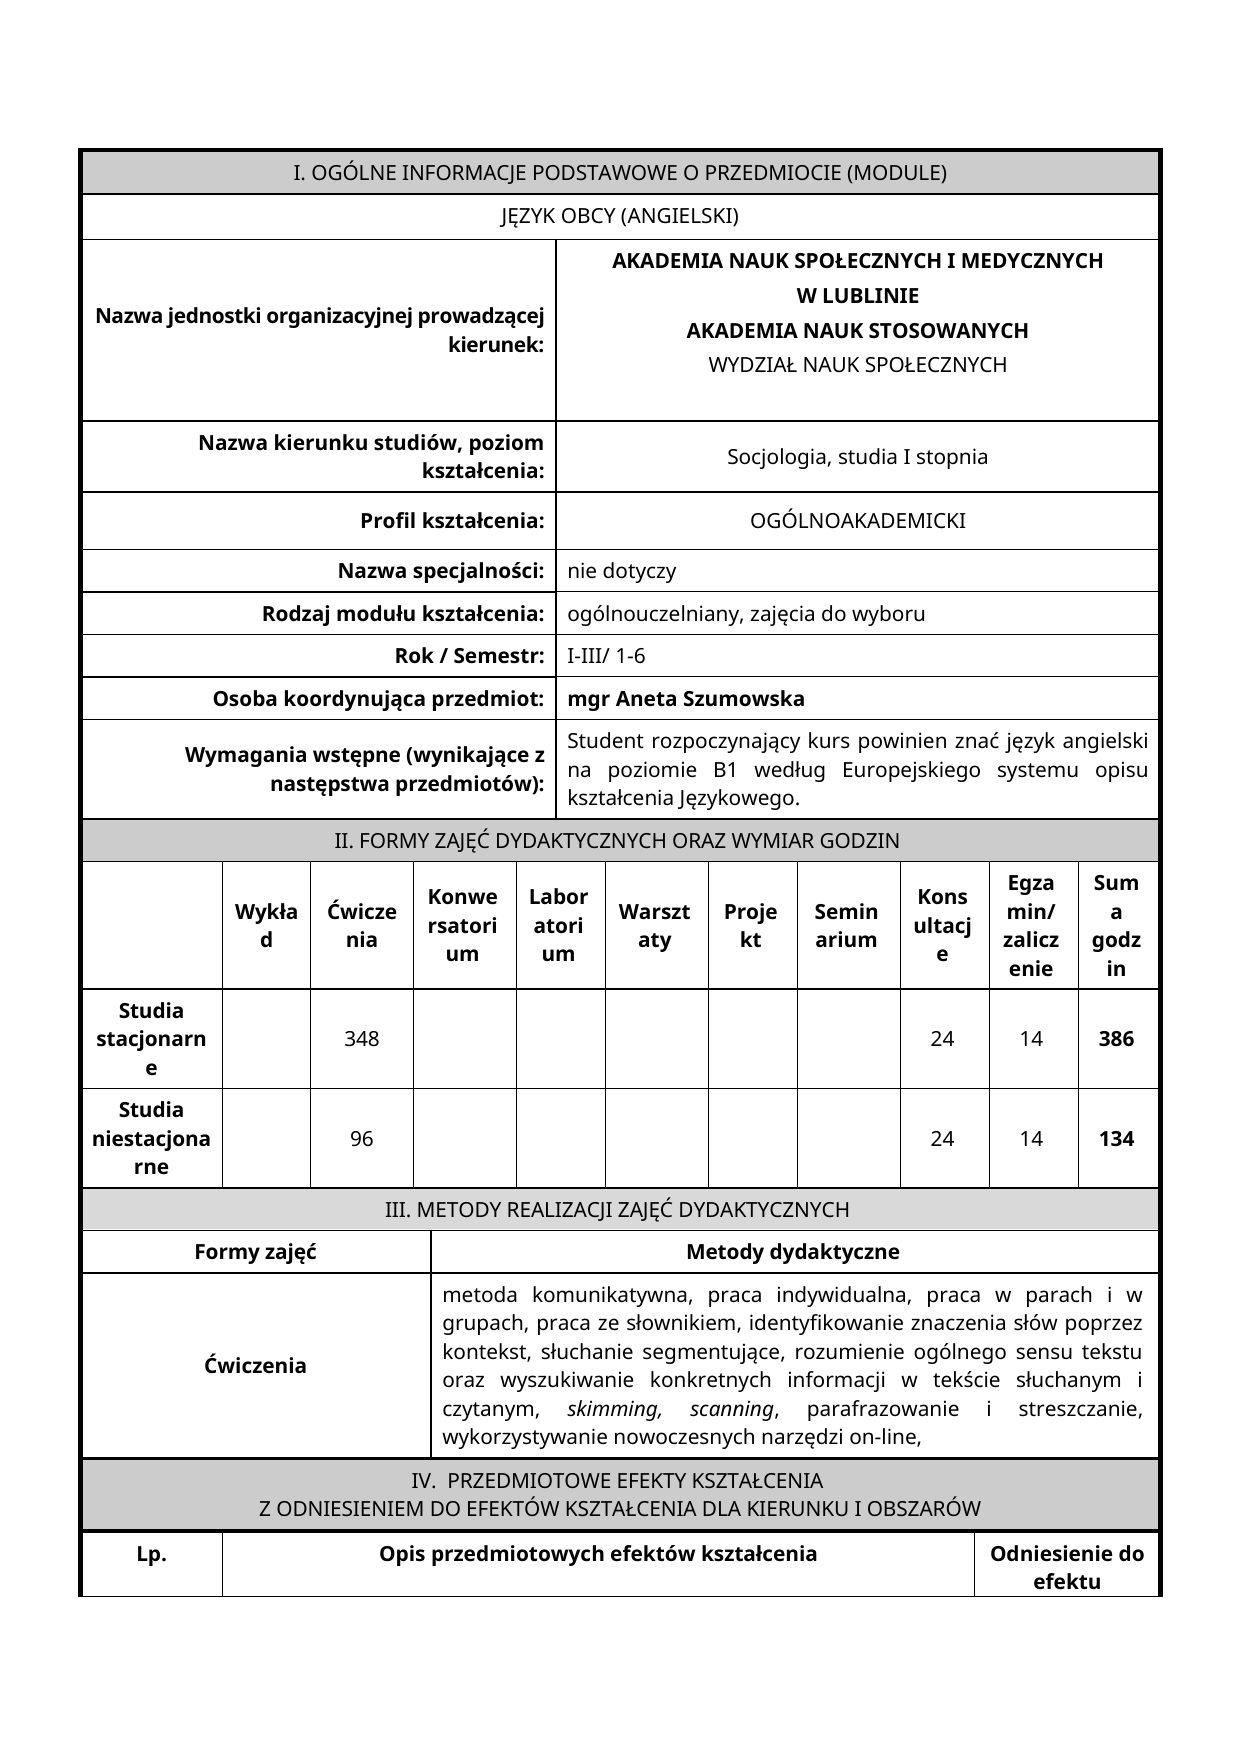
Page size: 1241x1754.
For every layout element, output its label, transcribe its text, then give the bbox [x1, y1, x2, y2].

table_cell Seminarium [798, 862, 900, 988]
table_cell I-III/ 1-6 [557, 635, 1158, 676]
table_cell [606, 1089, 708, 1187]
table_cell [223, 990, 310, 1088]
table_cell Rok / Semestr: [83, 635, 555, 676]
table_cell Warsztaty [606, 862, 708, 988]
table_cell Studia niestacjonarne [83, 1089, 222, 1187]
table_cell Wymagania wstępne (wynikające z następstwa przedmiotów): [83, 720, 555, 818]
table_cell [517, 990, 605, 1088]
table_cell 14 [990, 1089, 1078, 1187]
table_cell OGÓLNOAKADEMICKI [557, 493, 1158, 549]
table_cell [798, 990, 900, 1088]
table_cell Lp. [83, 1533, 222, 1596]
table_cell Laboratorium [517, 862, 605, 988]
table_cell [414, 1089, 516, 1187]
table_cell II. FORMY ZAJĘĆ DYDAKTYCZNYCH ORAZ WYMIAR GODZIN [83, 820, 1158, 861]
table_cell 96 [311, 1089, 413, 1187]
table_cell 24 [901, 1089, 989, 1187]
table_cell AKADEMIA NAUK SPOŁECZNYCH I MEDYCZNYCH W LUBLINIE AKADEMIA NAUK STOSOWANYCH WYDZIAŁ NAUK SPOŁECZNYCH [557, 240, 1158, 420]
table_cell Socjologia, studia I stopnia [557, 422, 1158, 491]
table_cell Wykład [223, 862, 310, 988]
table_cell mgr Aneta Szumowska [557, 677, 1158, 719]
table_cell Rodzaj modułu kształcenia: [83, 593, 555, 634]
table_cell 134 [1079, 1089, 1158, 1187]
table_cell [606, 990, 708, 1088]
table_cell metoda komunikatywna, praca indywidualna, praca w parach i w grupach, praca ze słownikiem, identyfikowanie znaczenia słów poprzez kontekst, słuchanie segmentujące, rozumienie ogólnego sensu tekstu oraz wyszukiwanie konkretnych informacji w tekście słuchanym i czytanym, skimming, scanning, parafrazowanie i streszczanie, wykorzystywanie nowoczesnych narzędzi on-line, [432, 1274, 1158, 1457]
table_cell [414, 990, 516, 1088]
table_cell Ćwiczenia [311, 862, 413, 988]
table_cell Profil kształcenia: [83, 493, 555, 549]
table_cell Nazwa kierunku studiów, poziom kształcenia: [83, 422, 555, 491]
table_header I. OGÓLNE INFORMACJE PODSTAWOWE O PRZEDMIOCIE (MODULE) [83, 152, 1158, 193]
table_cell [517, 1089, 605, 1187]
table_cell Nazwa specjalności: [83, 550, 555, 591]
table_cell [223, 1533, 974, 1596]
table_cell 24 [901, 990, 989, 1088]
table_cell Formy zajęć [83, 1231, 430, 1272]
table_cell JĘZYK OBCY (ANGIELSKI) [83, 195, 1158, 239]
table_cell Osoba koordynująca przedmiot: [83, 678, 555, 719]
table_cell Nazwa jednostki organizacyjnej prowadzącej kierunek: [83, 240, 555, 420]
table_cell [709, 1089, 797, 1187]
table_cell [83, 862, 222, 988]
table_cell Suma godzin [1079, 862, 1158, 988]
table_cell Projekt [709, 862, 797, 988]
table_cell [709, 990, 797, 1088]
table_cell Student rozpoczynający kurs powinien znać język angielski na poziomie B1 według Europejskiego systemu opisu kształcenia Językowego. [557, 720, 1158, 818]
table_cell 14 [990, 990, 1078, 1088]
table_cell nie dotyczy [557, 550, 1158, 591]
table_cell III. METODY REALIZACJI ZAJĘĆ DYDAKTYCZNYCH [83, 1189, 1158, 1229]
table_cell Metody dydaktyczne [432, 1231, 1158, 1272]
table_cell Konwersatorium [414, 862, 516, 988]
table_cell 348 [311, 990, 413, 1088]
table_cell Ćwiczenia [83, 1274, 430, 1457]
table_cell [975, 1533, 1158, 1596]
table_cell Studia stacjonarne [83, 990, 222, 1088]
table_cell ogólnouczelniany, zajęcia do wyboru [557, 592, 1158, 634]
table_cell Egzamin/zaliczenie [990, 862, 1078, 988]
table_cell 386 [1079, 990, 1158, 1088]
table_cell Konsultacje [901, 862, 989, 988]
table_cell [798, 1089, 900, 1187]
table_cell IV. PRZEDMIOTOWE EFEKTY KSZTAŁCENIA Z ODNIESIENIEM DO EFEKTÓW KSZTAŁCENIA DLA KIERUNKU I OBSZARÓW [83, 1460, 1158, 1529]
table_cell [223, 1089, 310, 1187]
